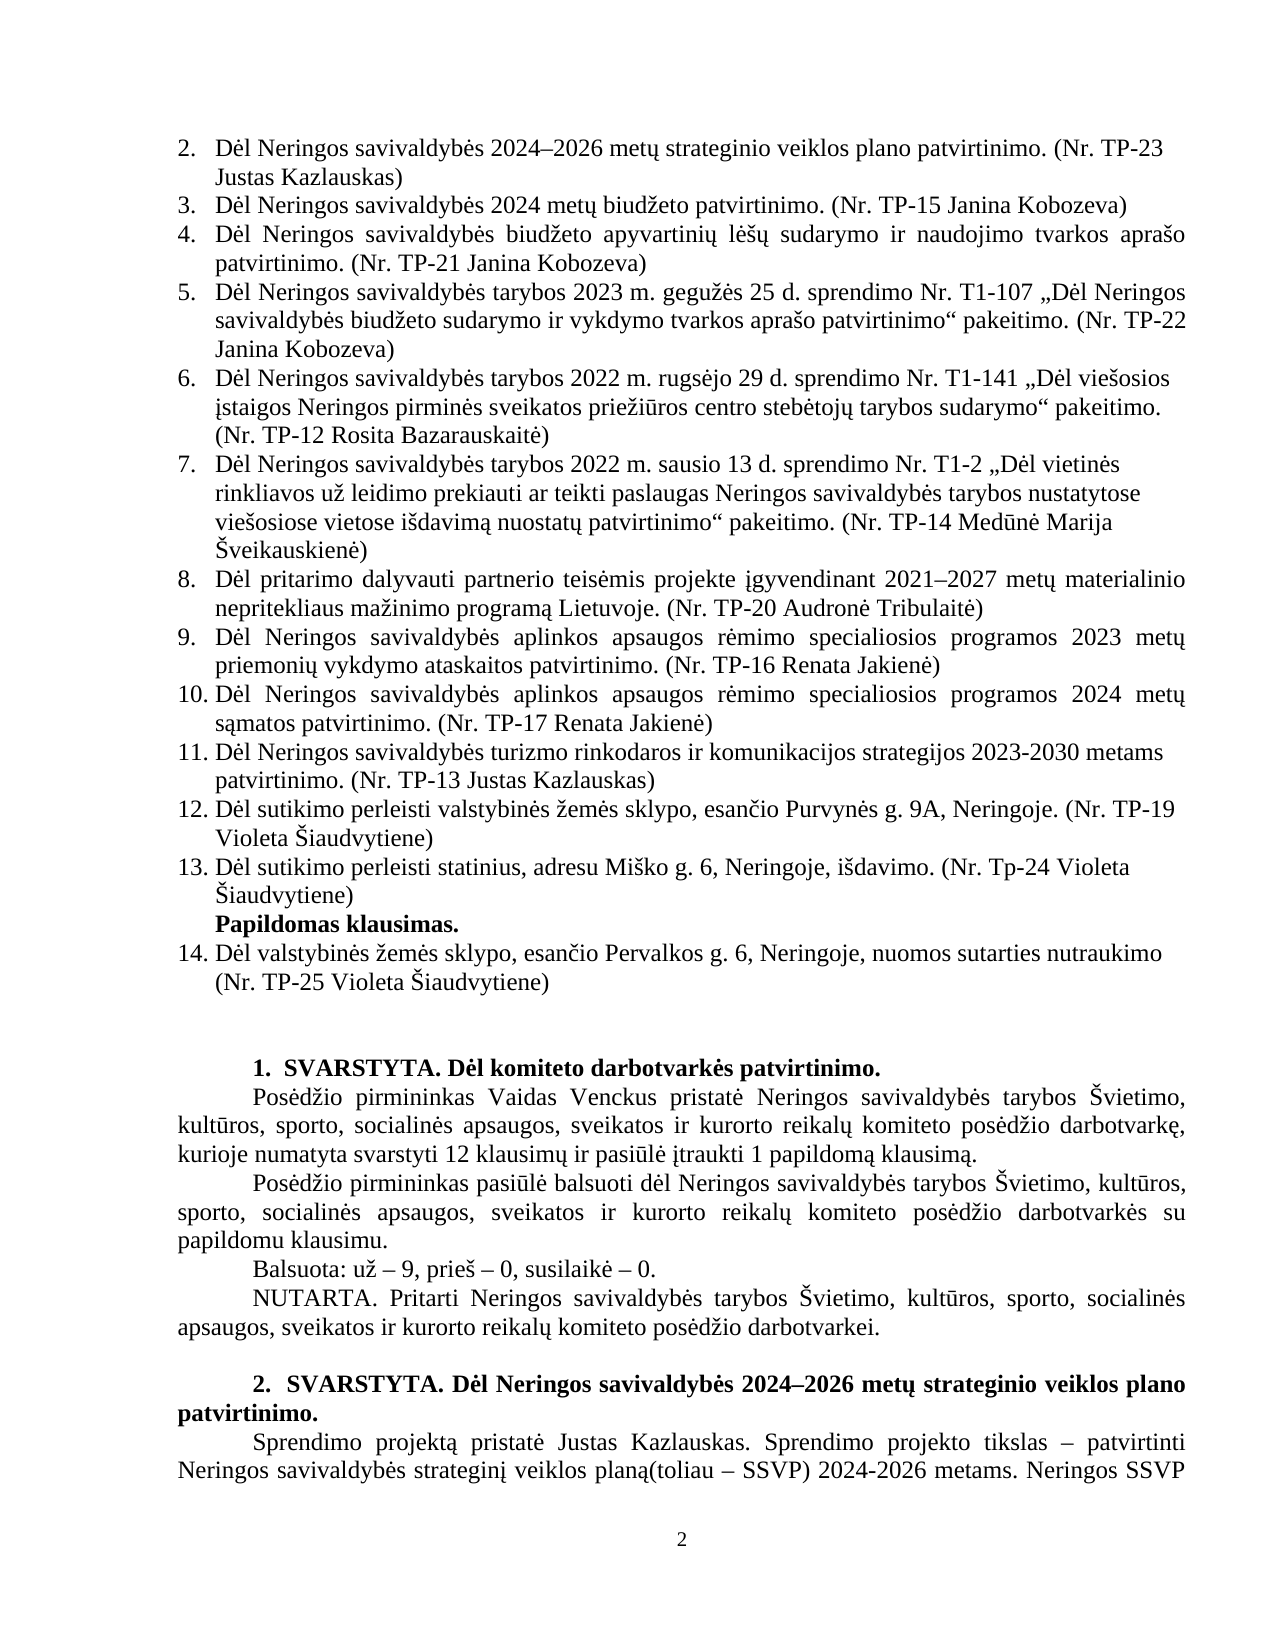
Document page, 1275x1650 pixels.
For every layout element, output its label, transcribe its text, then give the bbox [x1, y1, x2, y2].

list Dėl Neringos savivaldybės turizmo rinkodaros ir komunikacijos strategijos 2023-2030 metams patvirtinimo. (Nr. TP-13 Justas Kazlauskas) [177, 737, 1186, 794]
text NUTARTA. Pritarti Neringos savivaldybės tarybos Švietimo, kultūros, sporto, socialinės apsaugos, sveikatos ir kurorto reikalų komiteto posėdžio darbotvarkei. [177, 1283, 1186, 1340]
list Dėl sutikimo perleisti statinius, adresu Miško g. 6, Neringoje, išdavimo. (Nr. Tp-24 Violeta Šiaudvytiene) [177, 852, 1186, 909]
list Dėl sutikimo perleisti valstybinės žemės sklypo, esančio Purvynės g. 9A, Neringoje. (Nr. TP-19 Violeta Šiaudvytiene) [177, 794, 1186, 852]
text 1. SVARSTYTA. Dėl komiteto darbotvarkės patvirtinimo. [177, 1053, 1186, 1082]
list Dėl Neringos savivaldybės tarybos 2022 m. sausio 13 d. sprendimo Nr. T1-2 „Dėl vietinės rinkliavos už leidimo prekiauti ar teikti paslaugas Neringos savivaldybės tarybos nustatytose viešosiose vietose išdavimą nuostatų patvirtinimo“ pakeitimo. (Nr. TP-14 Medūnė Marija Šveikauskienė) [177, 449, 1186, 564]
text Balsuota: už – 9, prieš – 0, susilaikė – 0. [177, 1254, 1186, 1283]
list Dėl Neringos savivaldybės 2024–2026 metų strateginio veiklos plano patvirtinimo. (Nr. TP-23 Justas Kazlauskas) [177, 133, 1186, 190]
list Dėl Neringos savivaldybės tarybos 2022 m. rugsėjo 29 d. sprendimo Nr. T1-141 „Dėl viešosios įstaigos Neringos pirminės sveikatos priežiūros centro stebėtojų tarybos sudarymo“ pakeitimo. (Nr. TP-12 Rosita Bazarauskaitė) [177, 363, 1186, 449]
text Papildomas klausimas. [215, 909, 1186, 938]
text 2. SVARSTYTA. Dėl Neringos savivaldybės 2024–2026 metų strateginio veiklos plano patvirtinimo. [177, 1369, 1186, 1427]
list Dėl Neringos savivaldybės 2024 metų biudžeto patvirtinimo. (Nr. TP-15 Janina Kobozeva) [177, 190, 1186, 219]
list Dėl Neringos savivaldybės aplinkos apsaugos rėmimo specialiosios programos 2023 metų priemonių vykdymo ataskaitos patvirtinimo. (Nr. TP-16 Renata Jakienė) [177, 622, 1186, 679]
list Dėl pritarimo dalyvauti partnerio teisėmis projekte įgyvendinant 2021–2027 metų materialinio nepritekliaus mažinimo programą Lietuvoje. (Nr. TP-20 Audronė Tribulaitė) [177, 564, 1186, 622]
list Dėl valstybinės žemės sklypo, esančio Pervalkos g. 6, Neringoje, nuomos sutarties nutraukimo (Nr. TP-25 Violeta Šiaudvytiene) [177, 938, 1186, 995]
text Posėdžio pirmininkas Vaidas Venckus pristatė Neringos savivaldybės tarybos Švietimo, kultūros, sporto, socialinės apsaugos, sveikatos ir kurorto reikalų komiteto posėdžio darbotvarkę, kurioje numatyta svarstyti 12 klausimų ir pasiūlė įtraukti 1 papildomą klausimą. [177, 1082, 1186, 1168]
list Dėl Neringos savivaldybės tarybos 2023 m. gegužės 25 d. sprendimo Nr. T1-107 „Dėl Neringos savivaldybės biudžeto sudarymo ir vykdymo tvarkos aprašo patvirtinimo“ pakeitimo. (Nr. TP-22 Janina Kobozeva) [177, 277, 1186, 363]
list Dėl Neringos savivaldybės biudžeto apyvartinių lėšų sudarymo ir naudojimo tvarkos aprašo patvirtinimo. (Nr. TP-21 Janina Kobozeva) [177, 219, 1186, 277]
list Dėl Neringos savivaldybės aplinkos apsaugos rėmimo specialiosios programos 2024 metų sąmatos patvirtinimo. (Nr. TP-17 Renata Jakienė) [177, 679, 1186, 737]
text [177, 1427, 1186, 1484]
text Posėdžio pirmininkas pasiūlė balsuoti dėl Neringos savivaldybės tarybos Švietimo, kultūros, sporto, socialinės apsaugos, sveikatos ir kurorto reikalų komiteto posėdžio darbotvarkės su papildomu klausimu. [177, 1168, 1186, 1254]
